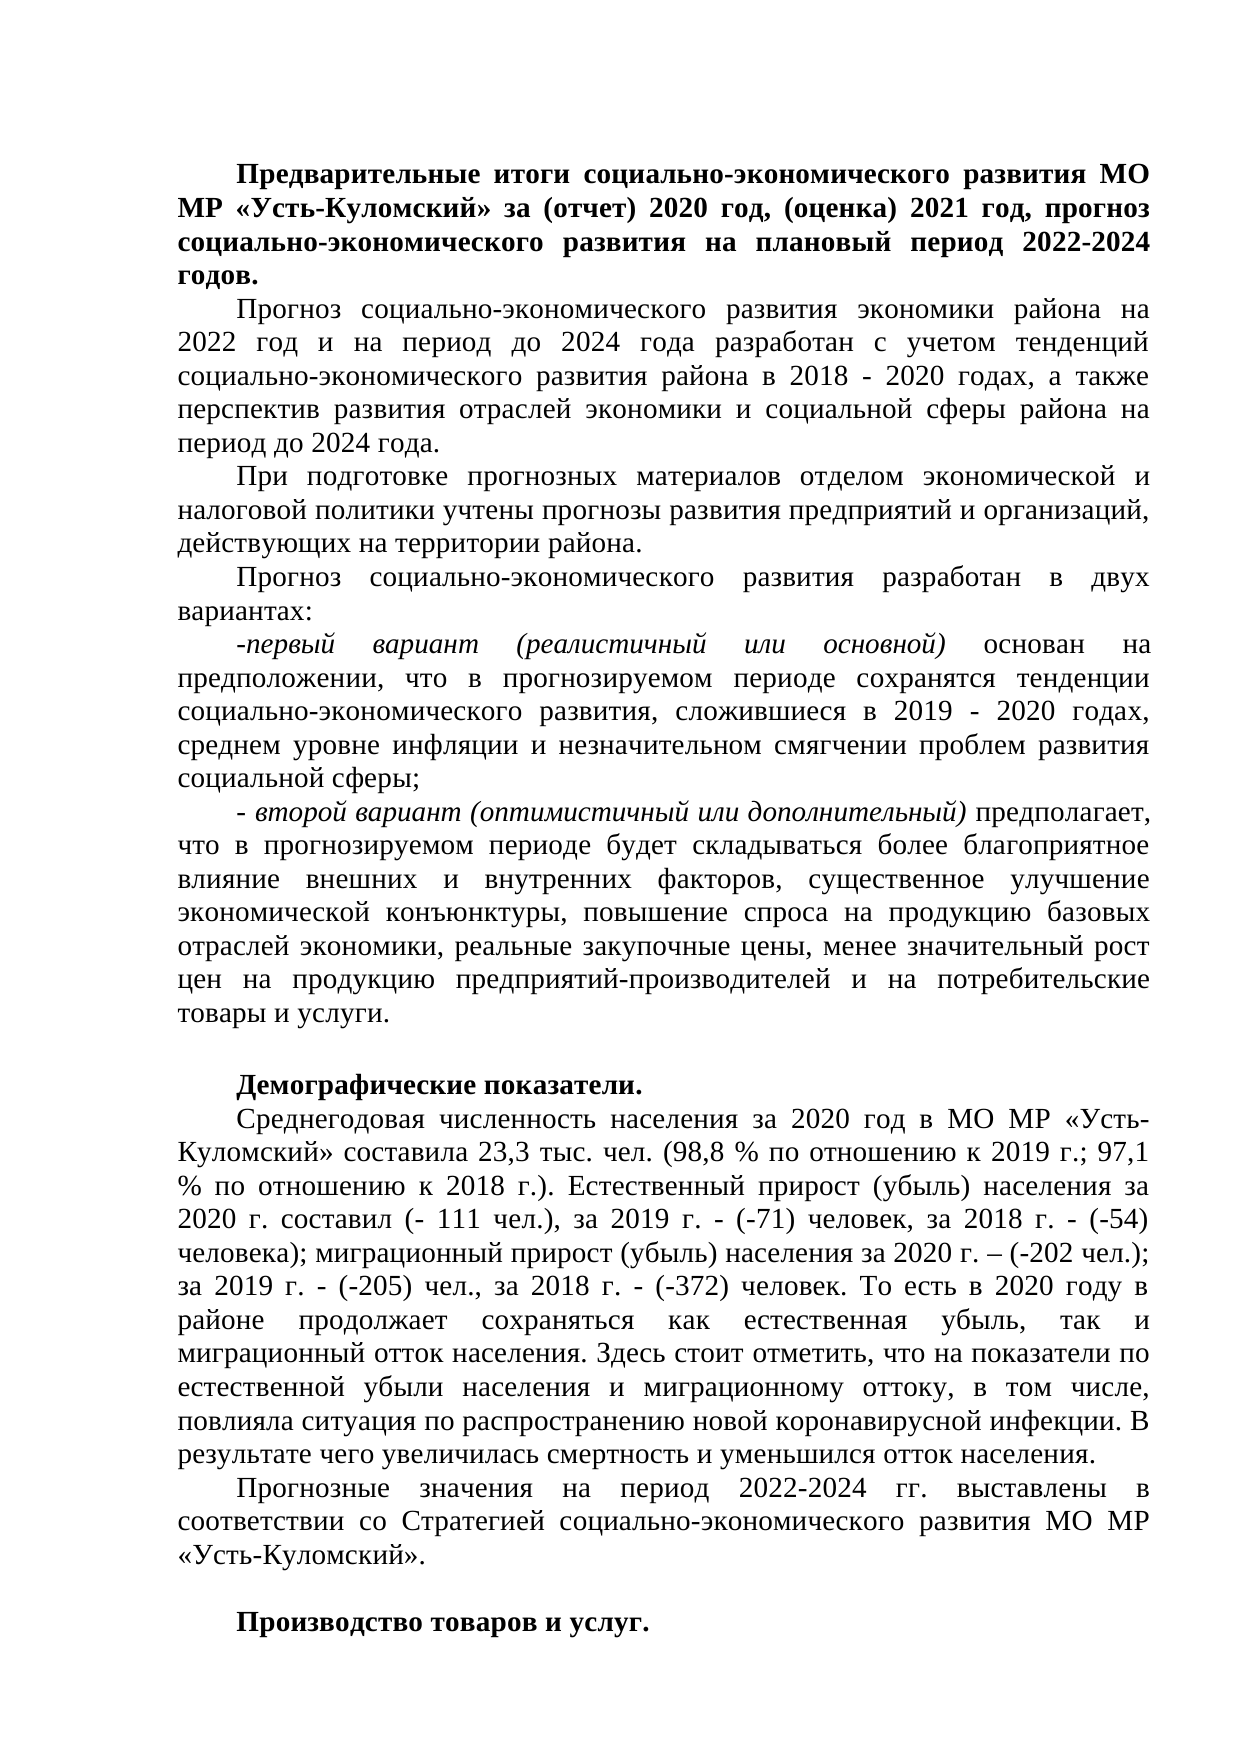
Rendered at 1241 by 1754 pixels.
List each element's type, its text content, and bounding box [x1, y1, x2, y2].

text Предварительные итоги социально-экономического развития МО МР «Усть-Куломский» за (отчет) 2020 год, (оценка) 2021 год, прогноз социально-экономического развития на плановый период 2022-2024 годов. [177, 157, 1152, 291]
text Прогнозные значения на период 2022-2024 гг. выставлены в соответствии со Стратегией социально-экономического развития МО МР «Усть-Куломский». [177, 1470, 1152, 1570]
text -первый вариант (реалистичный или основной) основан на предположении, что в прогнозируемом периоде сохранятся тенденции социально-экономического развития, сложившиеся в 2019 - 2020 годах, среднем уровне инфляции и незначительном смягчении проблем развития социальной сферы; [177, 626, 1152, 794]
text Прогноз социально-экономического развития разработан в двух вариантах: [177, 559, 1152, 626]
text Производство товаров и услуг. [177, 1604, 1152, 1637]
text Демографические показатели. [177, 1067, 1152, 1101]
text Прогноз социально-экономического развития экономики района на 2022 год и на период до 2024 года разработан с учетом тенденций социально-экономического развития района в 2018 - 2020 годах, а также перспектив развития отраслей экономики и социальной сферы района на период до 2024 года. [177, 291, 1152, 458]
text - второй вариант (оптимистичный или дополнительный) предполагает, что в прогнозируемом периоде будет складываться более благоприятное влияние внешних и внутренних факторов, существенное улучшение экономической конъюнктуры, повышение спроса на продукцию базовых отраслей экономики, реальные закупочные цены, менее значительный рост цен на продукцию предприятий-производителей и на потребительские товары и услуги. [177, 794, 1152, 1029]
text При подготовке прогнозных материалов отделом экономической и налоговой политики учтены прогнозы развития предприятий и организаций, действующих на территории района. [177, 458, 1152, 559]
text Среднегодовая численность населения за 2020 год в МО МР «Усть-Куломский» составила 23,3 тыс. чел. (98,8 % по отношению к 2019 г.; 97,1 % по отношению к 2018 г.). Естественный прирост (убыль) населения за 2020 г. составил (- 111 чел.), за 2019 г. - (-71) человек, за 2018 г. - (-54) человека); миграционный прирост (убыль) населения за 2020 г. – (-202 чел.); за 2019 г. - (-205) чел., за 2018 г. - (-372) человек. То есть в 2020 году в районе продолжает сохраняться как естественная убыль, так и миграционный отток населения. Здесь стоит отметить, что на показатели по естественной убыли населения и миграционному оттоку, в том числе, повлияла ситуация по распространению новой коронавирусной инфекции. В результате чего увеличилась смертность и уменьшился отток населения. [177, 1101, 1152, 1470]
